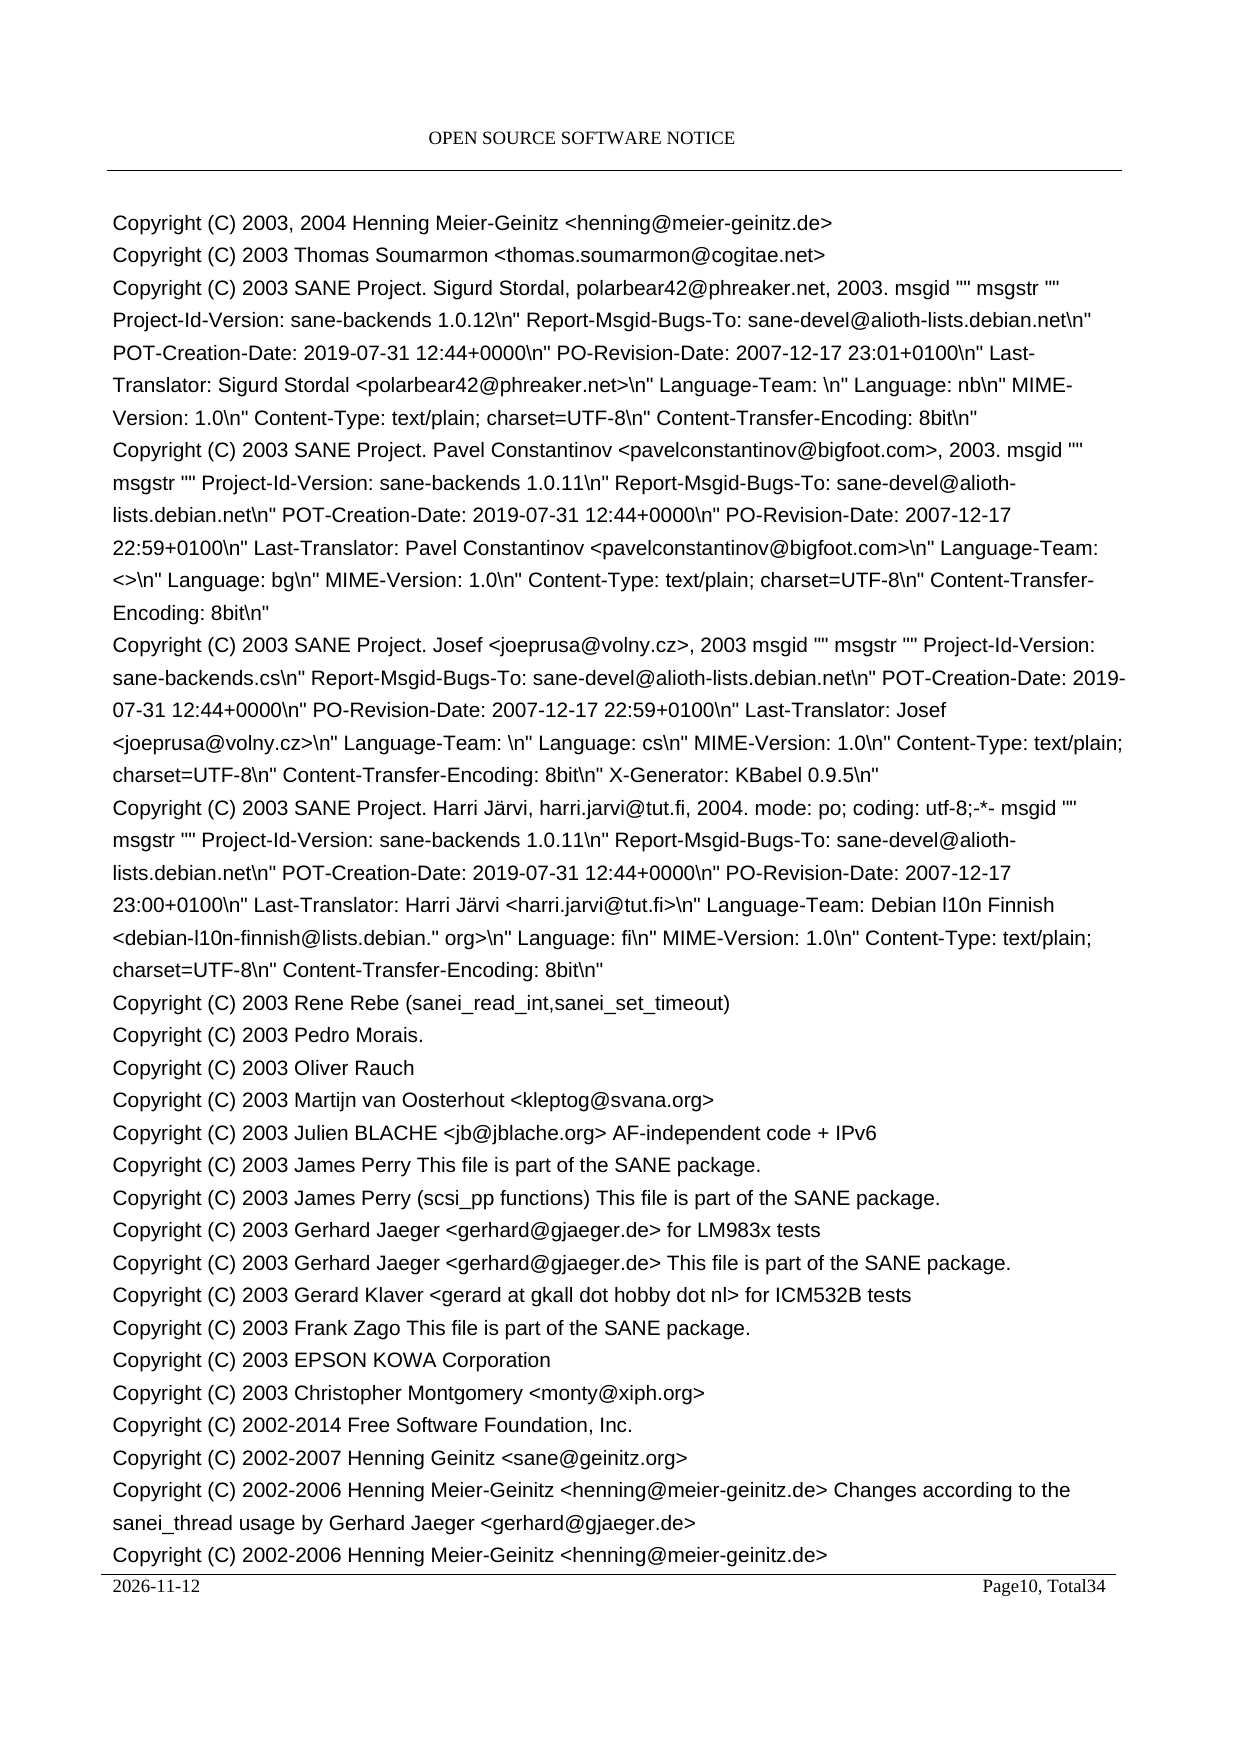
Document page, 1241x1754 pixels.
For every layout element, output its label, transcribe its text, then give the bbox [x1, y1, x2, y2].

text Copyright (C) 2003 Gerard Klaver <gerard at gkall dot hobby dot nl> for ICM532B tests [112, 1279, 1128, 1311]
text Copyright (C) 2003 Oliver Rauch [112, 1051, 1128, 1084]
text Copyright (C) 2003 Gerhard Jaeger <gerhard@gjaeger.de> for LM983x tests [112, 1214, 1128, 1246]
text Copyright (C) 2003, 2004 Henning Meier-Geinitz <henning@meier-geinitz.de> [112, 206, 1128, 239]
text Copyright (C) 2002-2006 Henning Meier-Geinitz <henning@meier-geinitz.de> [112, 1539, 1128, 1571]
text Copyright (C) 2003 SANE Project. Pavel Constantinov <pavelconstantinov@bigfoot.com>, 2003. msgid "" msgstr "" Project-Id-Version: sane-backends 1.0.11\n" Report-Msgid-Bugs-To: sane-devel@alioth-lists.debian.net\n" POT-Creation-Date: 2019-07-31 12:44+0000\n" PO-Revision-Date: 2007-12-17 22:59+0100\n" Last-Translator: Pavel Constantinov <pavelconstantinov@bigfoot.com>\n" Language-Team: <>\n" Language: bg\n" MIME-Version: 1.0\n" Content-Type: text/plain; charset=UTF-8\n" Content-Transfer-Encoding: 8bit\n" [112, 434, 1128, 629]
text Copyright (C) 2003 Thomas Soumarmon <thomas.soumarmon@cogitae.net> [112, 239, 1128, 271]
text Copyright (C) 2002-2014 Free Software Foundation, Inc. [112, 1409, 1128, 1441]
text Copyright (C) 2003 James Perry (scsi_pp functions) This file is part of the SANE package. [112, 1181, 1128, 1214]
text Copyright (C) 2003 EPSON KOWA Corporation [112, 1344, 1128, 1376]
text Copyright (C) 2003 Julien BLACHE <jb@jblache.org> AF-independent code + IPv6 [112, 1116, 1128, 1149]
text Copyright (C) 2003 Pedro Morais. [112, 1019, 1128, 1051]
text Copyright (C) 2003 James Perry This file is part of the SANE package. [112, 1149, 1128, 1181]
text Copyright (C) 2003 Frank Zago This file is part of the SANE package. [112, 1311, 1128, 1344]
text Copyright (C) 2003 Gerhard Jaeger <gerhard@gjaeger.de> This file is part of the SANE package. [112, 1246, 1128, 1279]
text Copyright (C) 2002-2007 Henning Geinitz <sane@geinitz.org> [112, 1441, 1128, 1474]
text Copyright (C) 2003 Rene Rebe (sanei_read_int,sanei_set_timeout) [112, 986, 1128, 1019]
text Copyright (C) 2003 Christopher Montgomery <monty@xiph.org> [112, 1376, 1128, 1409]
text Copyright (C) 2003 Martijn van Oosterhout <kleptog@svana.org> [112, 1084, 1128, 1116]
text Copyright (C) 2002-2006 Henning Meier-Geinitz <henning@meier-geinitz.de> Changes according to the sanei_thread usage by Gerhard Jaeger <gerhard@gjaeger.de> [112, 1474, 1128, 1539]
text Copyright (C) 2003 SANE Project. Harri Järvi, harri.jarvi@tut.fi, 2004. mode: po; coding: utf-8;-*- msgid "" msgstr "" Project-Id-Version: sane-backends 1.0.11\n" Report-Msgid-Bugs-To: sane-devel@alioth-lists.debian.net\n" POT-Creation-Date: 2019-07-31 12:44+0000\n" PO-Revision-Date: 2007-12-17 23:00+0100\n" Last-Translator: Harri Järvi <harri.jarvi@tut.fi>\n" Language-Team: Debian l10n Finnish <debian-l10n-finnish@lists.debian." org>\n" Language: fi\n" MIME-Version: 1.0\n" Content-Type: text/plain; charset=UTF-8\n" Content-Transfer-Encoding: 8bit\n" [112, 791, 1128, 986]
text Copyright (C) 2003 SANE Project. Josef <joeprusa@volny.cz>, 2003 msgid "" msgstr "" Project-Id-Version: sane-backends.cs\n" Report-Msgid-Bugs-To: sane-devel@alioth-lists.debian.net\n" POT-Creation-Date: 2019-07-31 12:44+0000\n" PO-Revision-Date: 2007-12-17 22:59+0100\n" Last-Translator: Josef <joeprusa@volny.cz>\n" Language-Team: \n" Language: cs\n" MIME-Version: 1.0\n" Content-Type: text/plain; charset=UTF-8\n" Content-Transfer-Encoding: 8bit\n" X-Generator: KBabel 0.9.5\n" [112, 629, 1128, 791]
text Copyright (C) 2003 SANE Project. Sigurd Stordal, polarbear42@phreaker.net, 2003. msgid "" msgstr "" Project-Id-Version: sane-backends 1.0.12\n" Report-Msgid-Bugs-To: sane-devel@alioth-lists.debian.net\n" POT-Creation-Date: 2019-07-31 12:44+0000\n" PO-Revision-Date: 2007-12-17 23:01+0100\n" Last-Translator: Sigurd Stordal <polarbear42@phreaker.net>\n" Language-Team: \n" Language: nb\n" MIME-Version: 1.0\n" Content-Type: text/plain; charset=UTF-8\n" Content-Transfer-Encoding: 8bit\n" [112, 271, 1128, 434]
